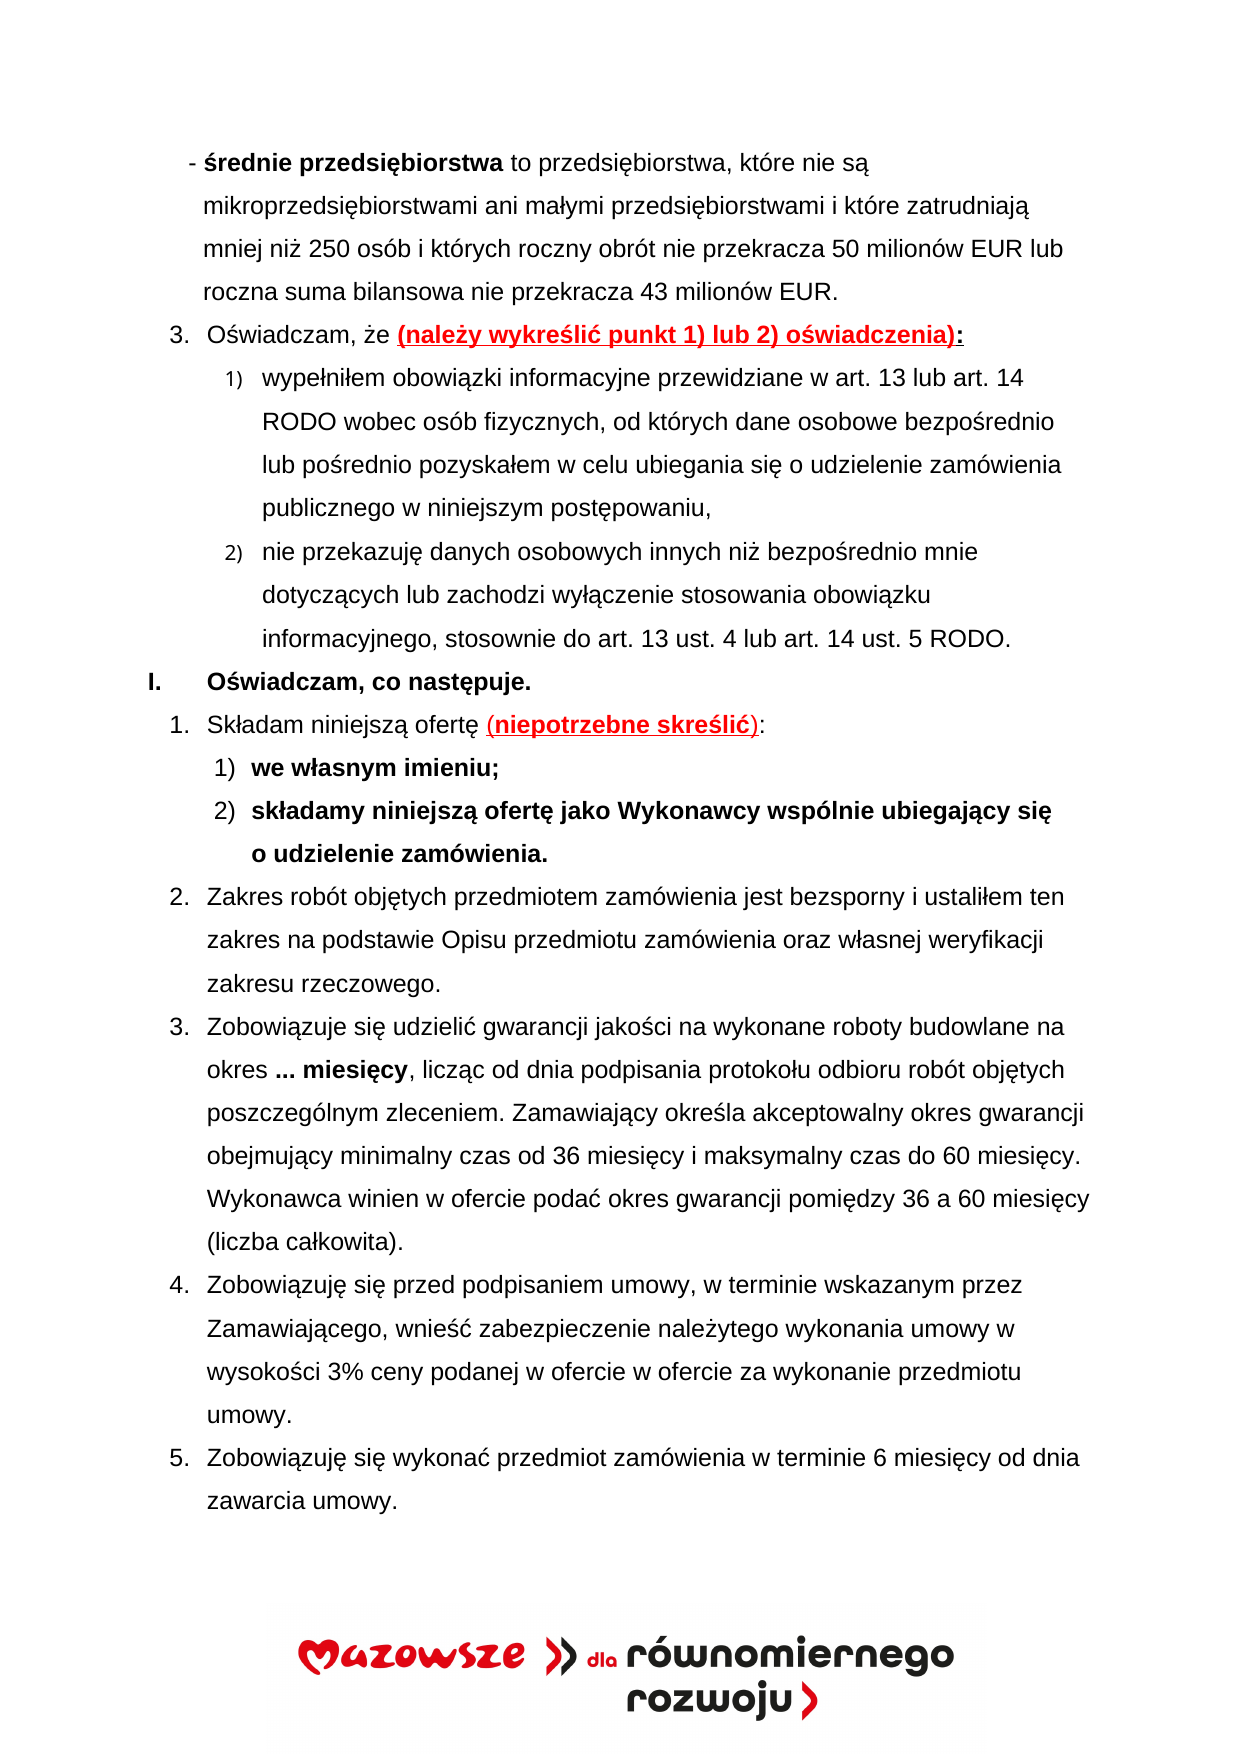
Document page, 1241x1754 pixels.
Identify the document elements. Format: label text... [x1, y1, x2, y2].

list składamy niniejszą ofertę jako Wykonawcy wspólnie ubiegający się o udzielenie zamówienia. [213, 796, 1093, 868]
list Zobowiązuję się wykonać przedmiot zamówienia w terminie 6 miesięcy od dnia zawarcia umowy. [169, 1443, 1093, 1515]
list Zakres robót objętych przedmiotem zamówienia jest bezsporny i ustaliłem ten zakres na podstawie Opisu przedmiotu zamówienia oraz własnej weryfikacji zakresu rzeczowego. [169, 882, 1093, 997]
list we własnym imieniu; [213, 753, 1093, 782]
list Zobowiązuję się przed podpisaniem umowy, w terminie wskazanym przez Zamawiającego, wnieść zabezpieczenie należytego wykonania umowy w wysokości 3% ceny podanej w ofercie w ofercie za wykonanie przedmiotu umowy. [169, 1271, 1093, 1429]
list wypełniłem obowiązki informacyjne przewidziane w art. 13 lub art. 14 RODO wobec osób fizycznych, od których dane osobowe bezpośrednio lub pośrednio pozyskałem w celu ubiegania się o udzielenie zamówienia publicznego w niniejszym postępowaniu, [224, 363, 1093, 522]
text I. Oświadczam, co następuje. [148, 667, 1093, 696]
list Zobowiązuje się udzielić gwarancji jakości na wykonane roboty budowlane na okres ... miesięcy, licząc od dnia podpisania protokołu odbioru robót objętych poszczególnym zleceniem. Zamawiający określa akceptowalny okres gwarancji obejmujący minimalny czas od 36 miesięcy i maksymalny czas do 60 miesięcy. Wykonawca winien w ofercie podać okres gwarancji pomiędzy 36 a 60 miesięcy (liczba całkowita). [169, 1012, 1093, 1256]
list Składam niniejszą ofertę (niepotrzebne skreślić): [169, 710, 1093, 739]
picture [265, 1603, 987, 1754]
list Oświadczam, że (należy wykreślić punkt 1) lub 2) oświadczenia): [169, 320, 1093, 349]
list nie przekazuję danych osobowych innych niż bezpośrednio mnie dotyczących lub zachodzi wyłączenie stosowania obowiązku informacyjnego, stosownie do art. 13 ust. 4 lub art. 14 ust. 5 RODO. [224, 537, 1093, 652]
text - średnie przedsiębiorstwa to przedsiębiorstwa, które nie są mikroprzedsiębiorstwami ani małymi przedsiębiorstwami i które zatrudniają mniej niż 250 osób i których roczny obrót nie przekracza 50 milionów EUR lub roczna suma bilansowa nie przekracza 43 milionów EUR. [188, 148, 1093, 306]
